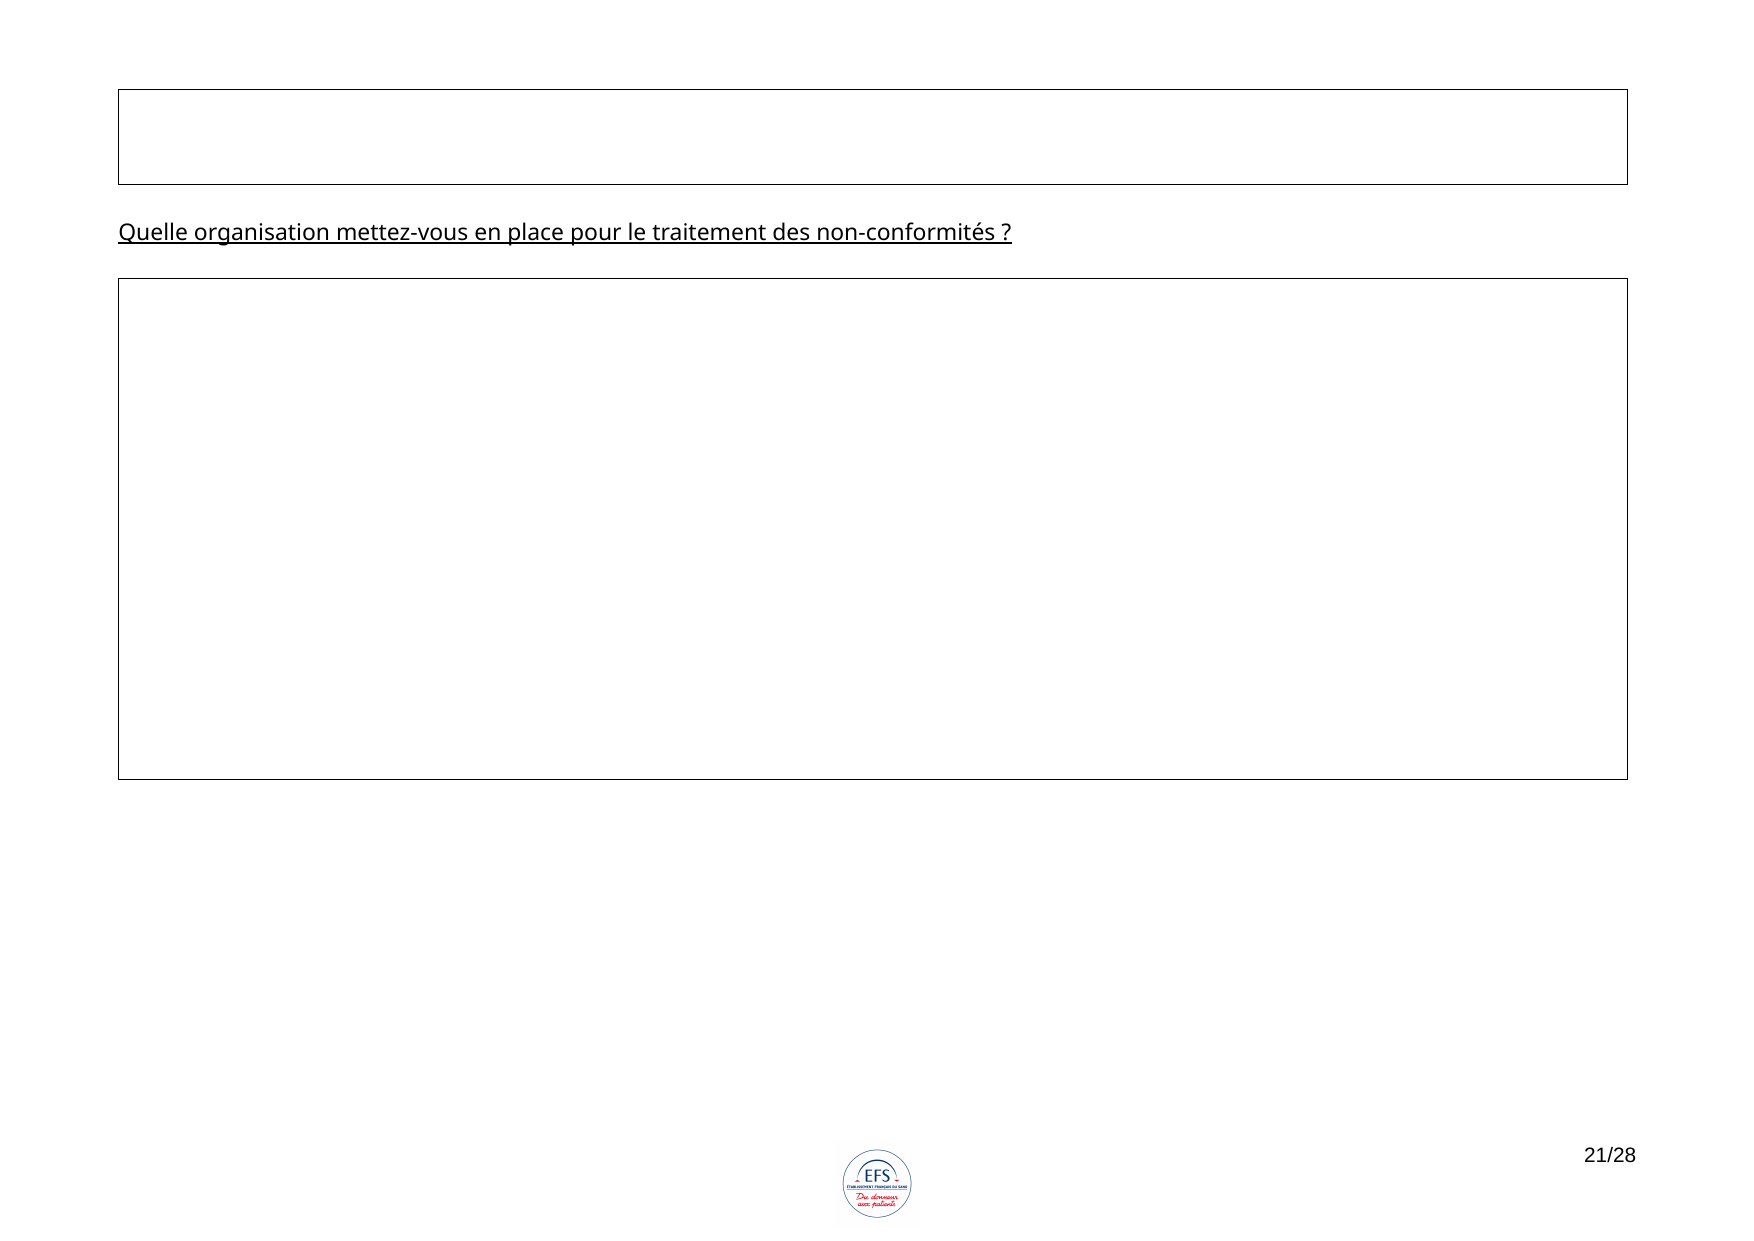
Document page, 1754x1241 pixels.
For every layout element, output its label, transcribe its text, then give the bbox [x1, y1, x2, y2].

picture [833, 1140, 921, 1227]
table_header [119, 279, 1627, 779]
text Quelle organisation mettez-vous en place pour le traitement des non-conformités ? [118, 216, 1636, 247]
table_header [119, 90, 1627, 183]
